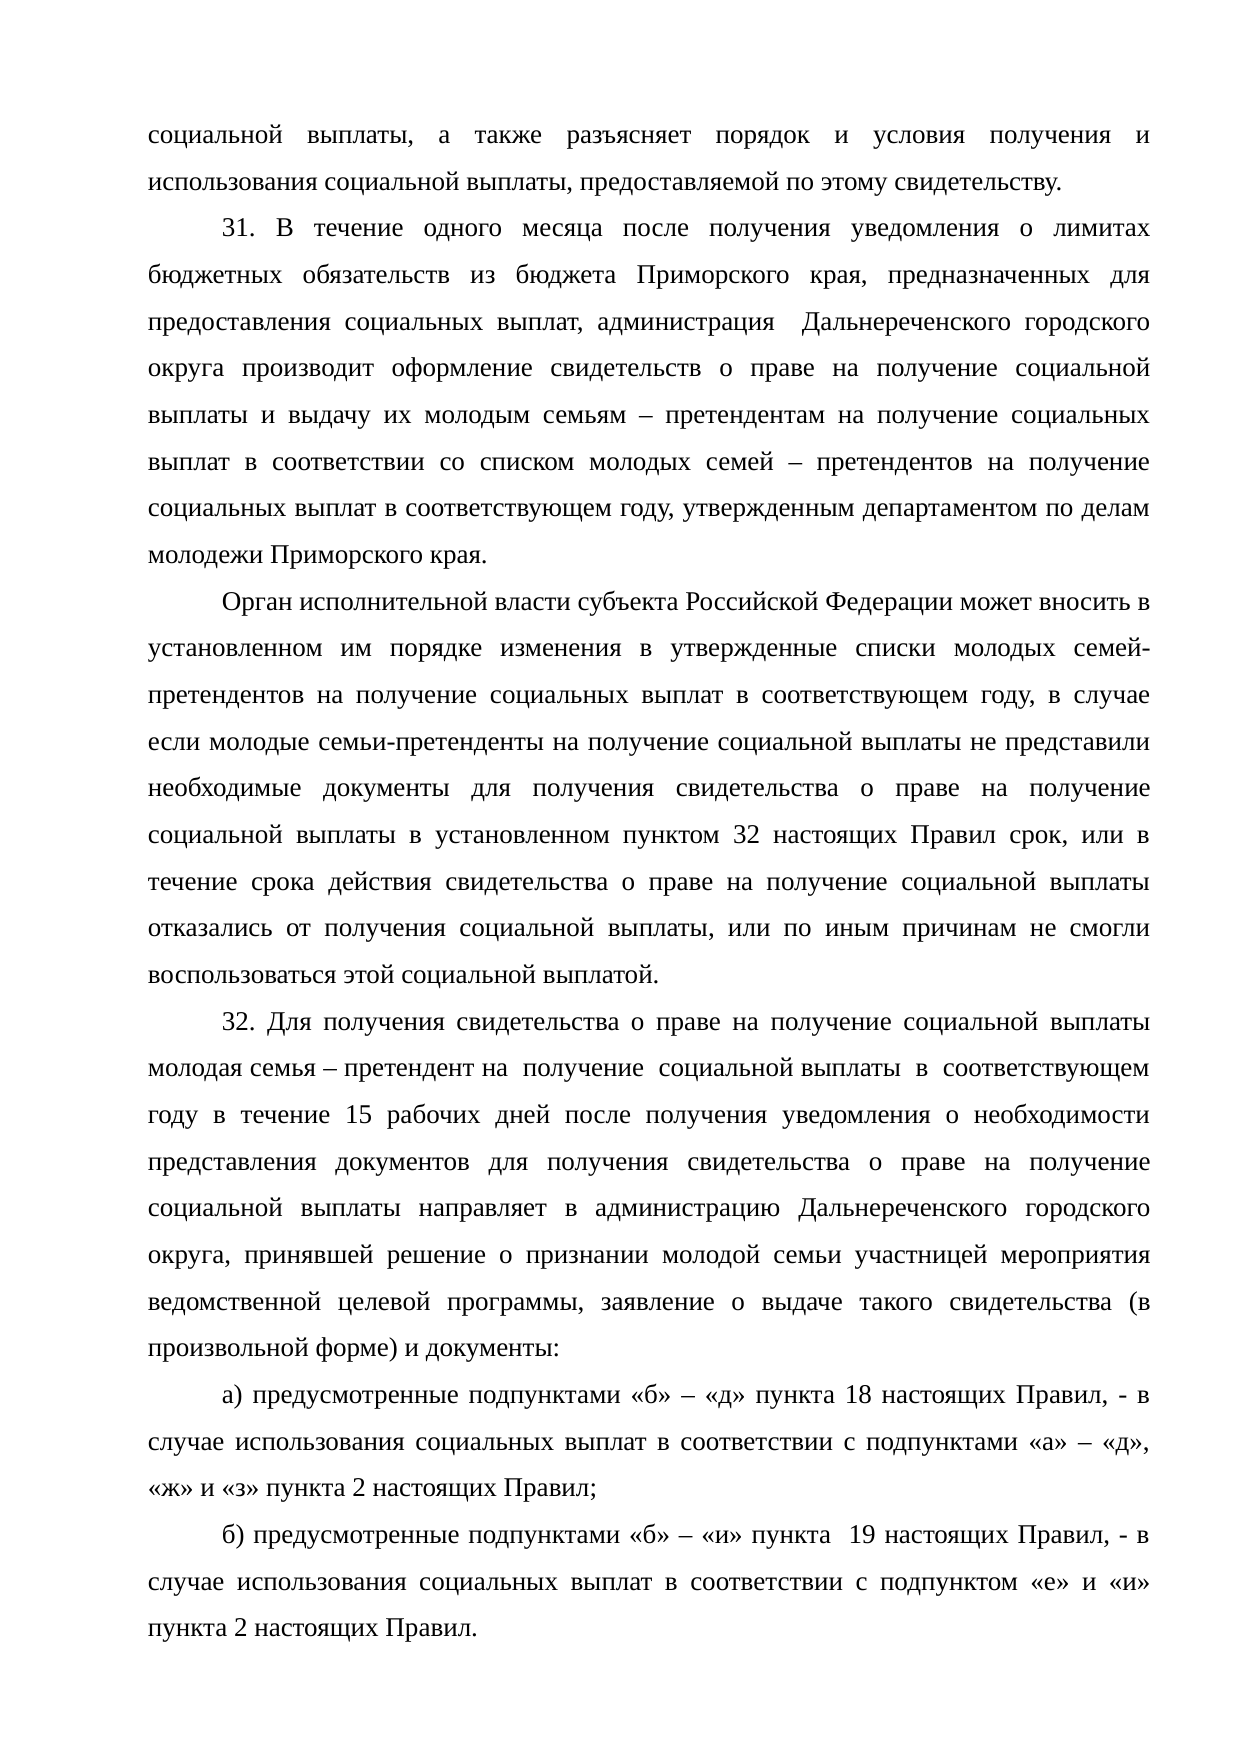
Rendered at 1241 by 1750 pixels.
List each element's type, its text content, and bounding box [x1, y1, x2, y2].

text 32. Для получения свидетельства о праве на получение социальной выплаты молодая семья – претендент на получение социальной выплаты в соответствующем году в течение 15 рабочих дней после получения уведомления о необходимости представления документов для получения свидетельства о праве на получение социальной выплаты направляет в администрацию Дальнереченского городского округа, принявшей решение о признании молодой семьи участницей мероприятия ведомственной целевой программы, заявление о выдаче такого свидетельства (в произвольной форме) и документы: [148, 1005, 1152, 1363]
text 31. В течение одного месяца после получения уведомления о лимитах бюджетных обязательств из бюджета Приморского края, предназначенных для предоставления социальных выплат, администрация Дальнереченского городского округа производит оформление свидетельств о праве на получение социальной выплаты и выдачу их молодым семьям – претендентам на получение социальных выплат в соответствии со списком молодых семей – претендентов на получение социальных выплат в соответствующем году, утвержденным департаментом по делам молодежи Приморского края. [148, 211, 1152, 569]
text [148, 118, 1152, 196]
text б) предусмотренные подпунктами «б» – «и» пункта 19 настоящих Правил, - в случае использования социальных выплат в соответствии с подпунктом «е» и «и» пункта 2 настоящих Правил. [148, 1518, 1152, 1643]
text а) предусмотренные подпунктами «б» – «д» пункта 18 настоящих Правил, - в случае использования социальных выплат в соответствии с подпунктами «а» – «д», «ж» и «з» пункта 2 настоящих Правил; [148, 1378, 1152, 1503]
text Орган исполнительной власти субъекта Российской Федерации может вносить в установленном им порядке изменения в утвержденные списки молодых семей-претендентов на получение социальных выплат в соответствующем году, в случае если молодые семьи-претенденты на получение социальной выплаты не представили необходимые документы для получения свидетельства о праве на получение социальной выплаты в установленном пунктом 32 настоящих Правил срок, или в течение срока действия свидетельства о праве на получение социальной выплаты отказались от получения социальной выплаты, или по иным причинам не смогли воспользоваться этой социальной выплатой. [148, 585, 1152, 989]
